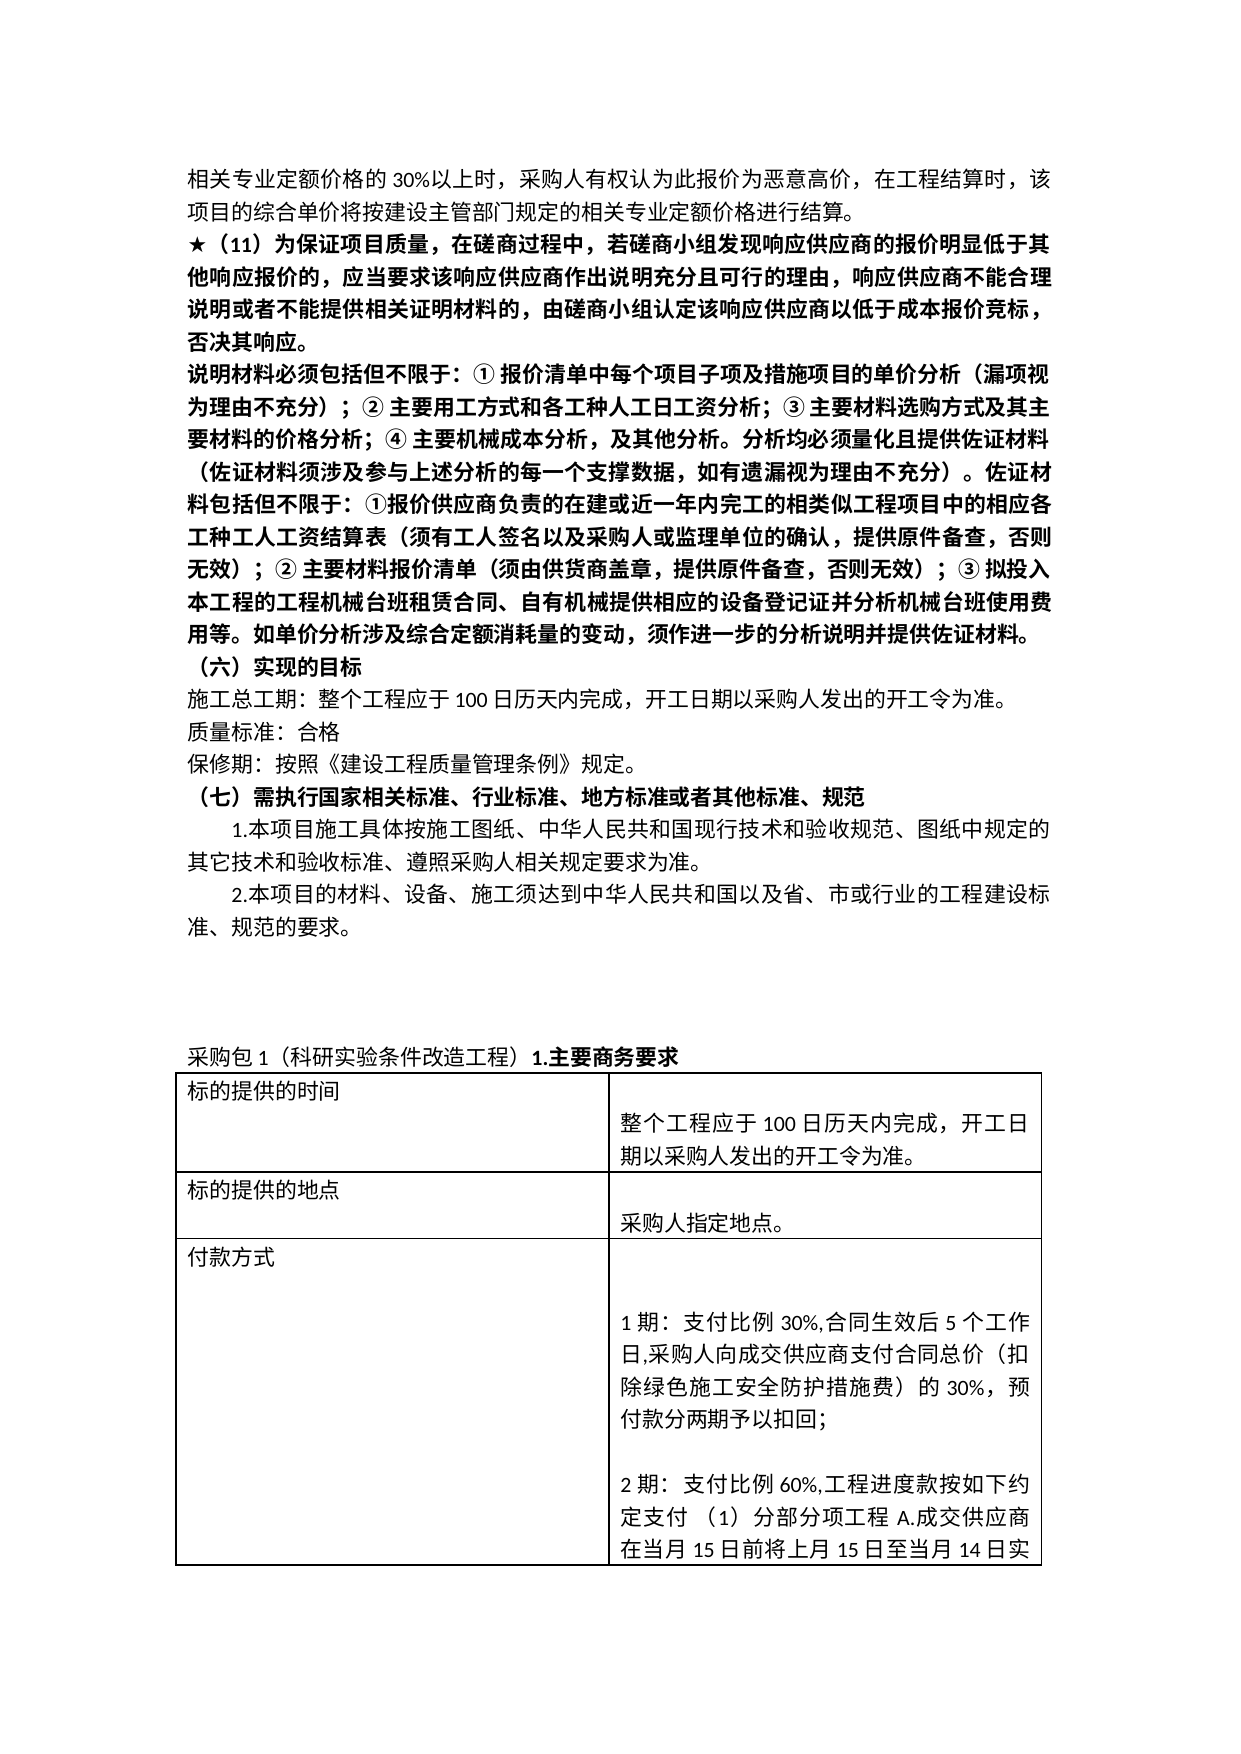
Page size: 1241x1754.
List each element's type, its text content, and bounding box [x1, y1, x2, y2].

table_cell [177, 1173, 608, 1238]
text 2.本项目的材料、设备、施工须达到中华人民共和国以及省、市或行业的工程建设标准、规范的要求。 [187, 877, 1053, 942]
text 说明材料必须包括但不限于：① 报价清单中每个项目子项及措施项目的单价分析（漏项视为理由不充分）；② 主要用工方式和各工种人工日工资分析；③ 主要材料选购方式及其主要材料的价格分析；④ 主要机械成本分析，及其他分析。分析均必须量化且提供佐证材料（佐证材料须涉及参与上述分析的每一个支撑数据，如有遗漏视为理由不充分）。佐证材料包括但不限于：①报价供应商负责的在建或近一年内完工的相类似工程项目中的相应各工种工人工资结算表（须有工人签名以及采购人或监理单位的确认，提供原件备查，否则无效）；② 主要材料报价清单（须由供货商盖章，提供原件备查，否则无效）；③ 拟投入本工程的工程机械台班租赁合同、自有机械提供相应的设备登记证并分析机械台班使用费用等。如单价分析涉及综合定额消耗量的变动，须作进一步的分析说明并提供佐证材料。 [187, 357, 1053, 649]
text ★（11）为保证项目质量，在磋商过程中，若磋商小组发现响应供应商的报价明显低于其他响应报价的，应当要求该响应供应商作出说明充分且可行的理由，响应供应商不能合理说明或者不能提供相关证明材料的，由磋商小组认定该响应供应商以低于成本报价竞标，否决其响应。 [187, 227, 1053, 357]
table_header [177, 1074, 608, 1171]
text （七）需执行国家相关标准、行业标准、地方标准或者其他标准、规范 [187, 779, 1053, 812]
text 1.本项目施工具体按施工图纸、中华人民共和国现行技术和验收规范、图纸中规定的其它技术和验收标准、遵照采购人相关规定要求为准。 [187, 812, 1053, 877]
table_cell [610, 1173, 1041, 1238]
text 采购包1（科研实验条件改造工程）1.主要商务要求 [187, 1039, 1053, 1072]
text 保修期：按照《建设工程质量管理条例》规定。 [187, 747, 1053, 779]
text 质量标准：合格 [187, 714, 1053, 747]
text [187, 162, 1053, 227]
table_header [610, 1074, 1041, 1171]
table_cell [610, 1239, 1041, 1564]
text 施工总工期：整个工程应于100日历天内完成，开工日期以采购人发出的开工令为准。 [187, 682, 1053, 714]
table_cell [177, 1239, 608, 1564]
text （六）实现的目标 [187, 649, 1053, 682]
